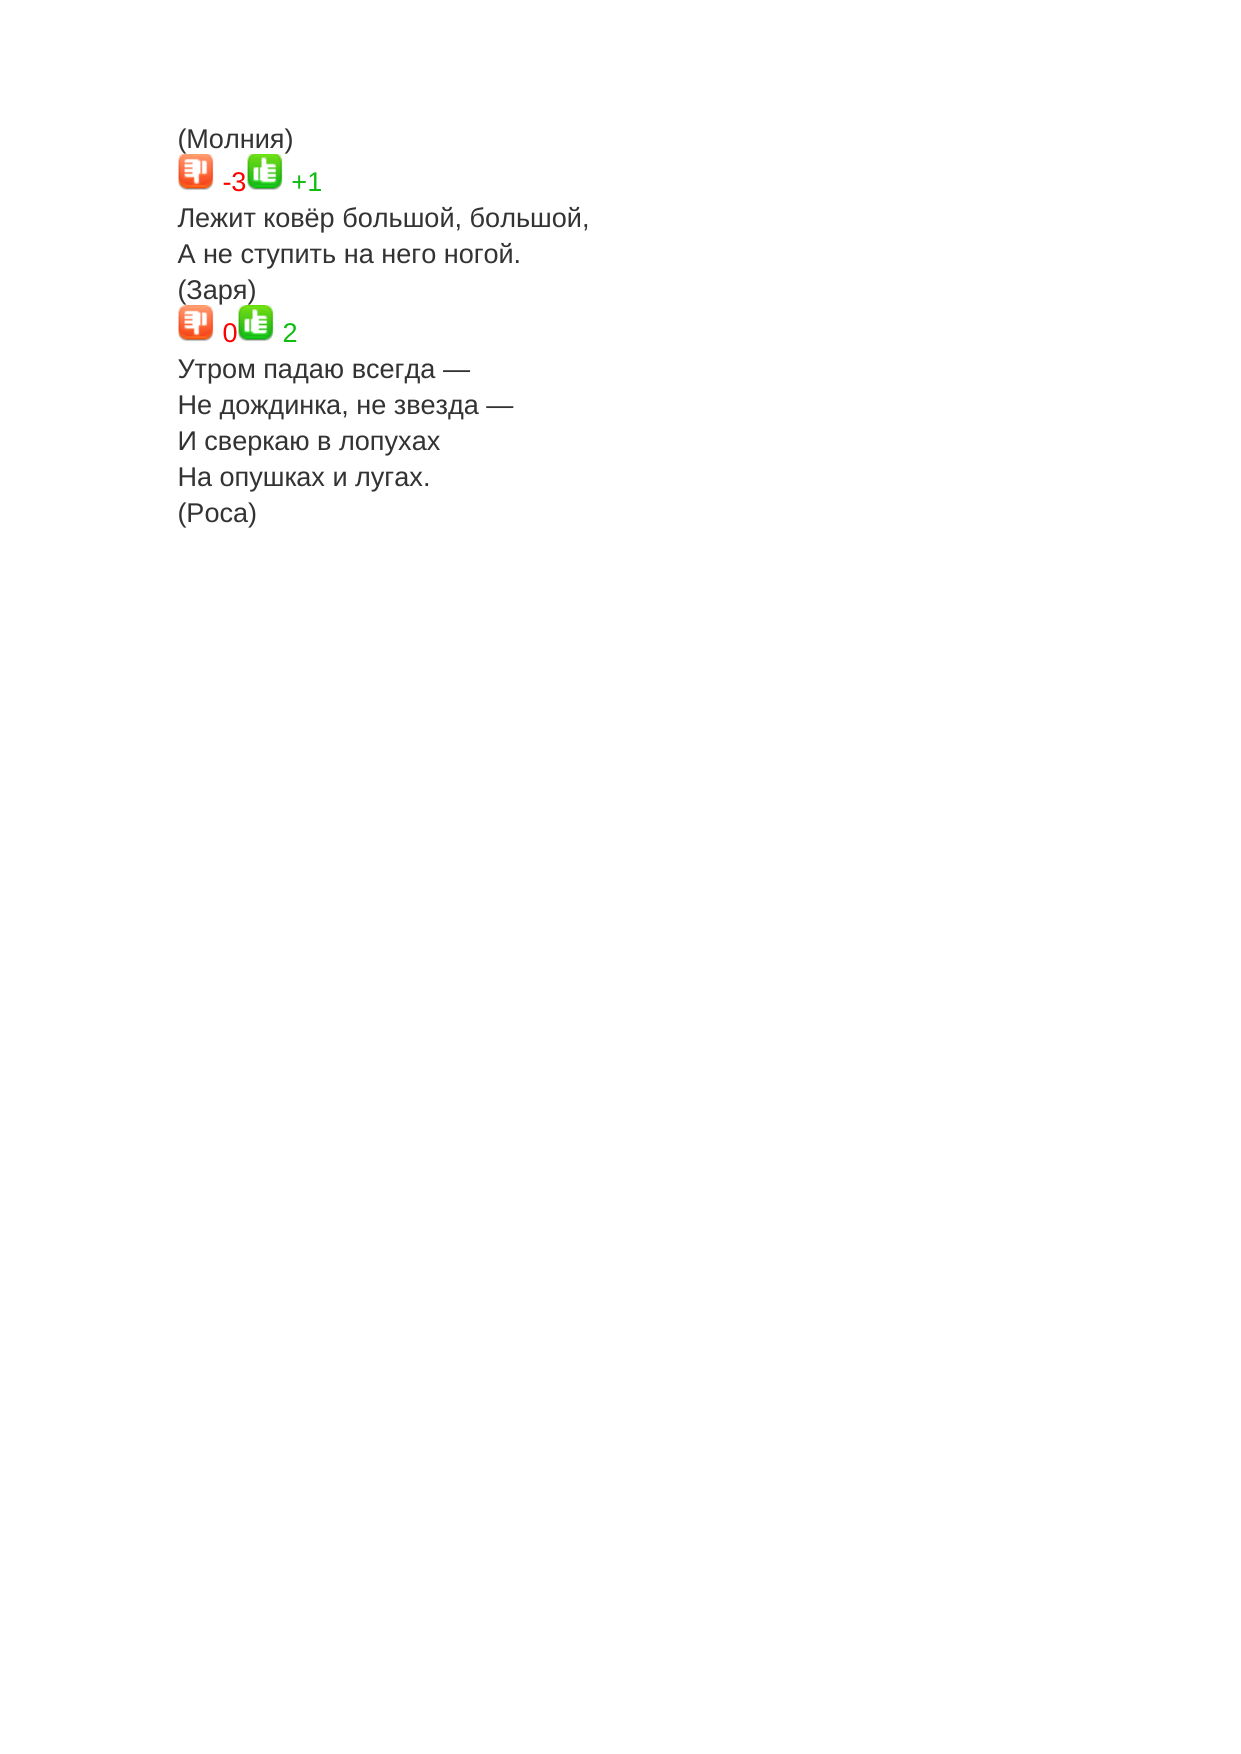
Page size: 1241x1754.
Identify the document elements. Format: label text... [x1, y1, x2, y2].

picture [237, 305, 275, 343]
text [177, 118, 1152, 197]
picture [177, 305, 215, 343]
picture [246, 154, 284, 192]
picture [177, 154, 215, 192]
text Лежит ковёр большой, большой, А не ступить на него ногой. (Заря) 0 2 [177, 197, 1152, 348]
text Утром падаю всегда — Не дождинка, не звезда — И сверкаю в лопухах На опушках и лугах. (Роса) [177, 348, 1152, 528]
